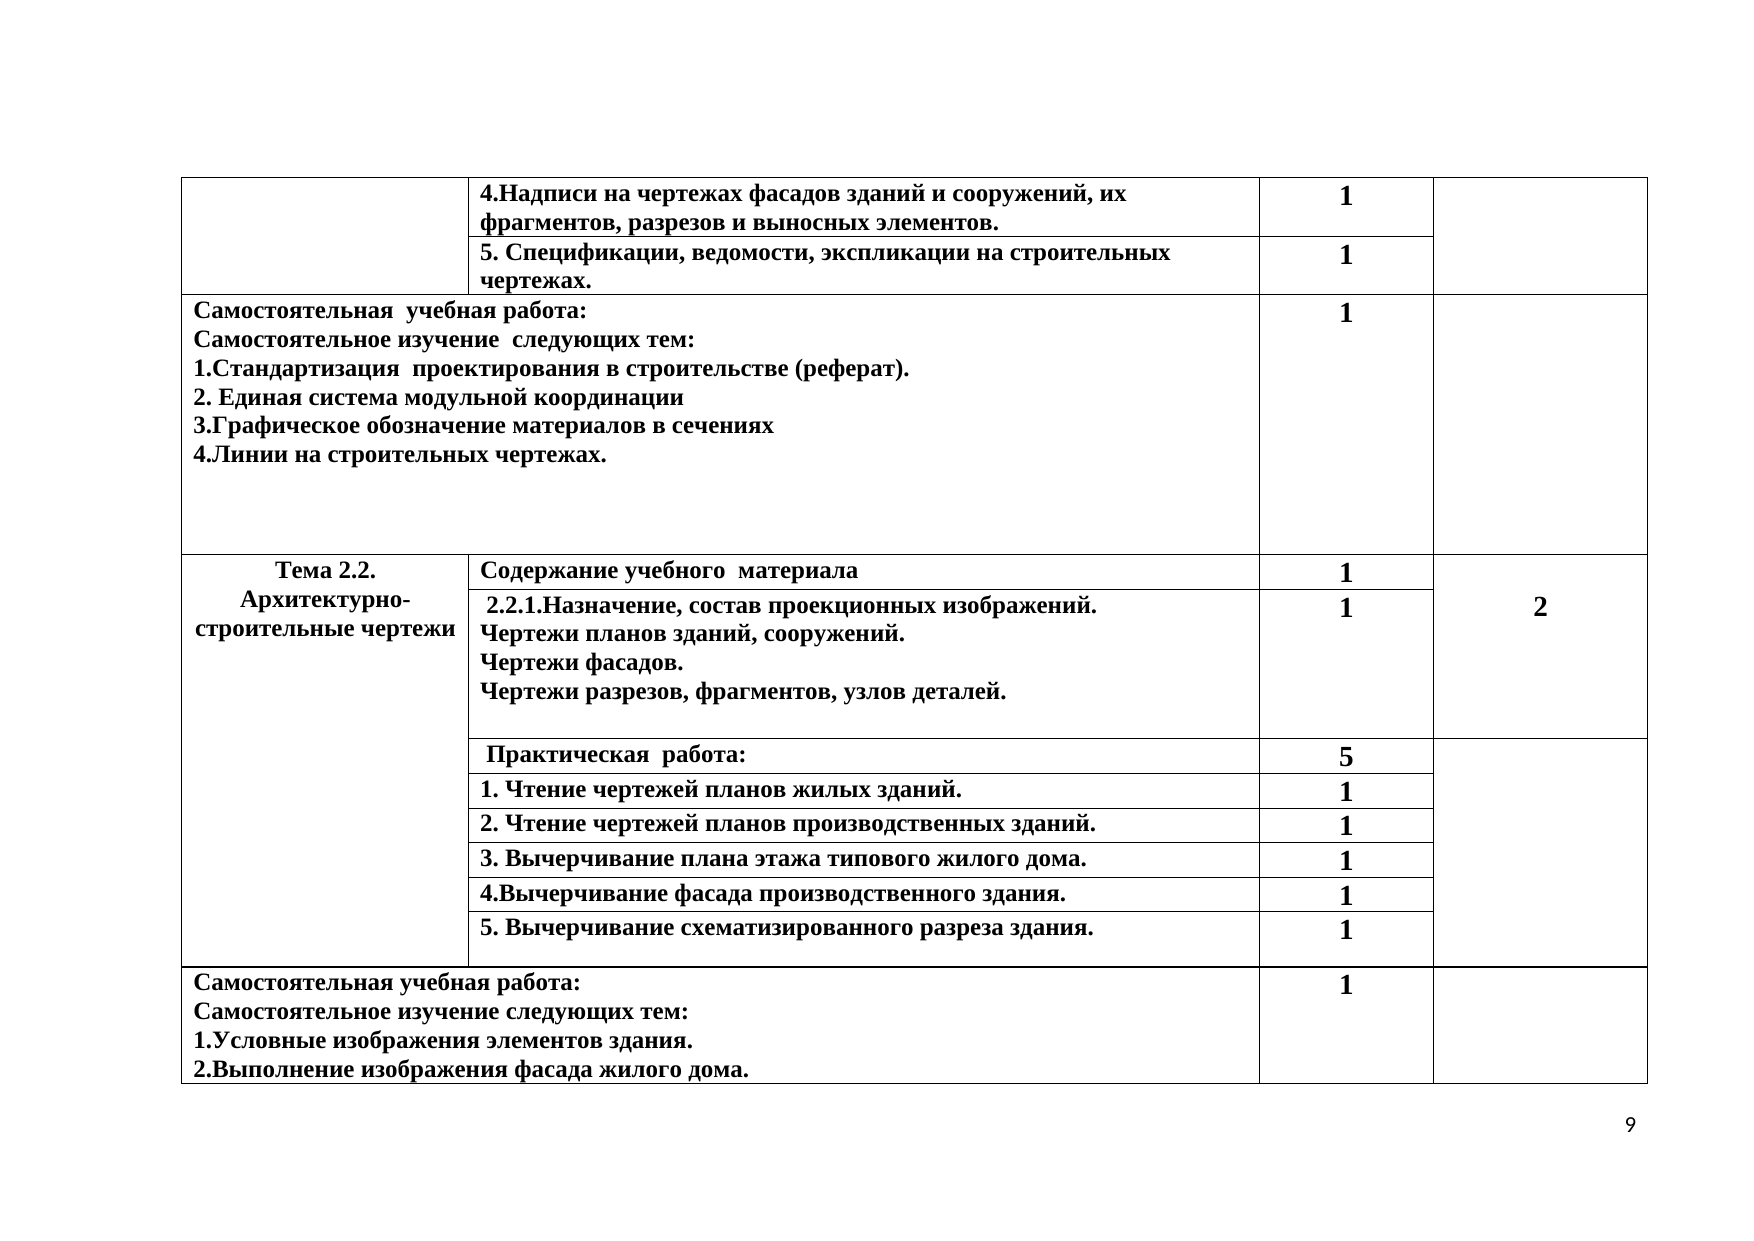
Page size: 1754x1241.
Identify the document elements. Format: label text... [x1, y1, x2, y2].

table_cell 1 [1260, 774, 1433, 807]
table_cell 5 [1260, 739, 1433, 773]
table_cell 1 [1260, 178, 1433, 236]
table_cell 2. Чтение чертежей планов производственных зданий. [469, 809, 1259, 842]
table_cell 1 [1260, 237, 1433, 294]
table_cell Практическая работа: [469, 739, 1259, 773]
table_cell 4.Надписи на чертежах фасадов зданий и сооружений, их фрагментов, разрезов и выносных элементов. [469, 178, 1259, 236]
table_cell [1434, 739, 1647, 966]
table_cell 5. Спецификации, ведомости, экспликации на строительных чертежах. [469, 237, 1259, 294]
table_cell 1 [1260, 912, 1433, 966]
table_cell Содержание учебного материала [469, 555, 1259, 589]
table_cell 3. Вычерчивание плана этажа типового жилого дома. [469, 843, 1259, 877]
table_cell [182, 968, 1259, 1082]
table_cell [1434, 968, 1647, 1082]
table_cell 1 [1260, 295, 1433, 554]
table_cell 1 [1260, 590, 1433, 738]
table_cell 1 [1260, 843, 1433, 877]
table_cell [1434, 295, 1647, 554]
table_cell 2 [1434, 555, 1647, 738]
table_cell 2.2.1.Назначение, состав проекционных изображений. Чертежи планов зданий, сооружений. Чертежи фасадов. Чертежи разрезов, фрагментов, узлов деталей. [469, 590, 1259, 738]
table_cell Самостоятельная учебная работа: Самостоятельное изучение следующих тем: 1.Стандартизация проектирования в строительстве (реферат). 2. Единая система модульной координации 3.Графическое обозначение материалов в сечениях 4.Линии на строительных чертежах. [182, 295, 1259, 554]
table_cell 1 [1260, 878, 1433, 911]
table_cell 1 [1260, 809, 1433, 842]
table_cell 5. Вычерчивание схематизированного разреза здания. [469, 912, 1259, 966]
table_cell Тема 2.2. Архитектурно-строительные чертежи [182, 555, 468, 966]
table_cell 1. Чтение чертежей планов жилых зданий. [469, 774, 1259, 807]
table_cell 4.Вычерчивание фасада производственного здания. [469, 878, 1259, 911]
table_cell 1 [1260, 968, 1433, 1082]
table_cell 1 [1260, 555, 1433, 589]
